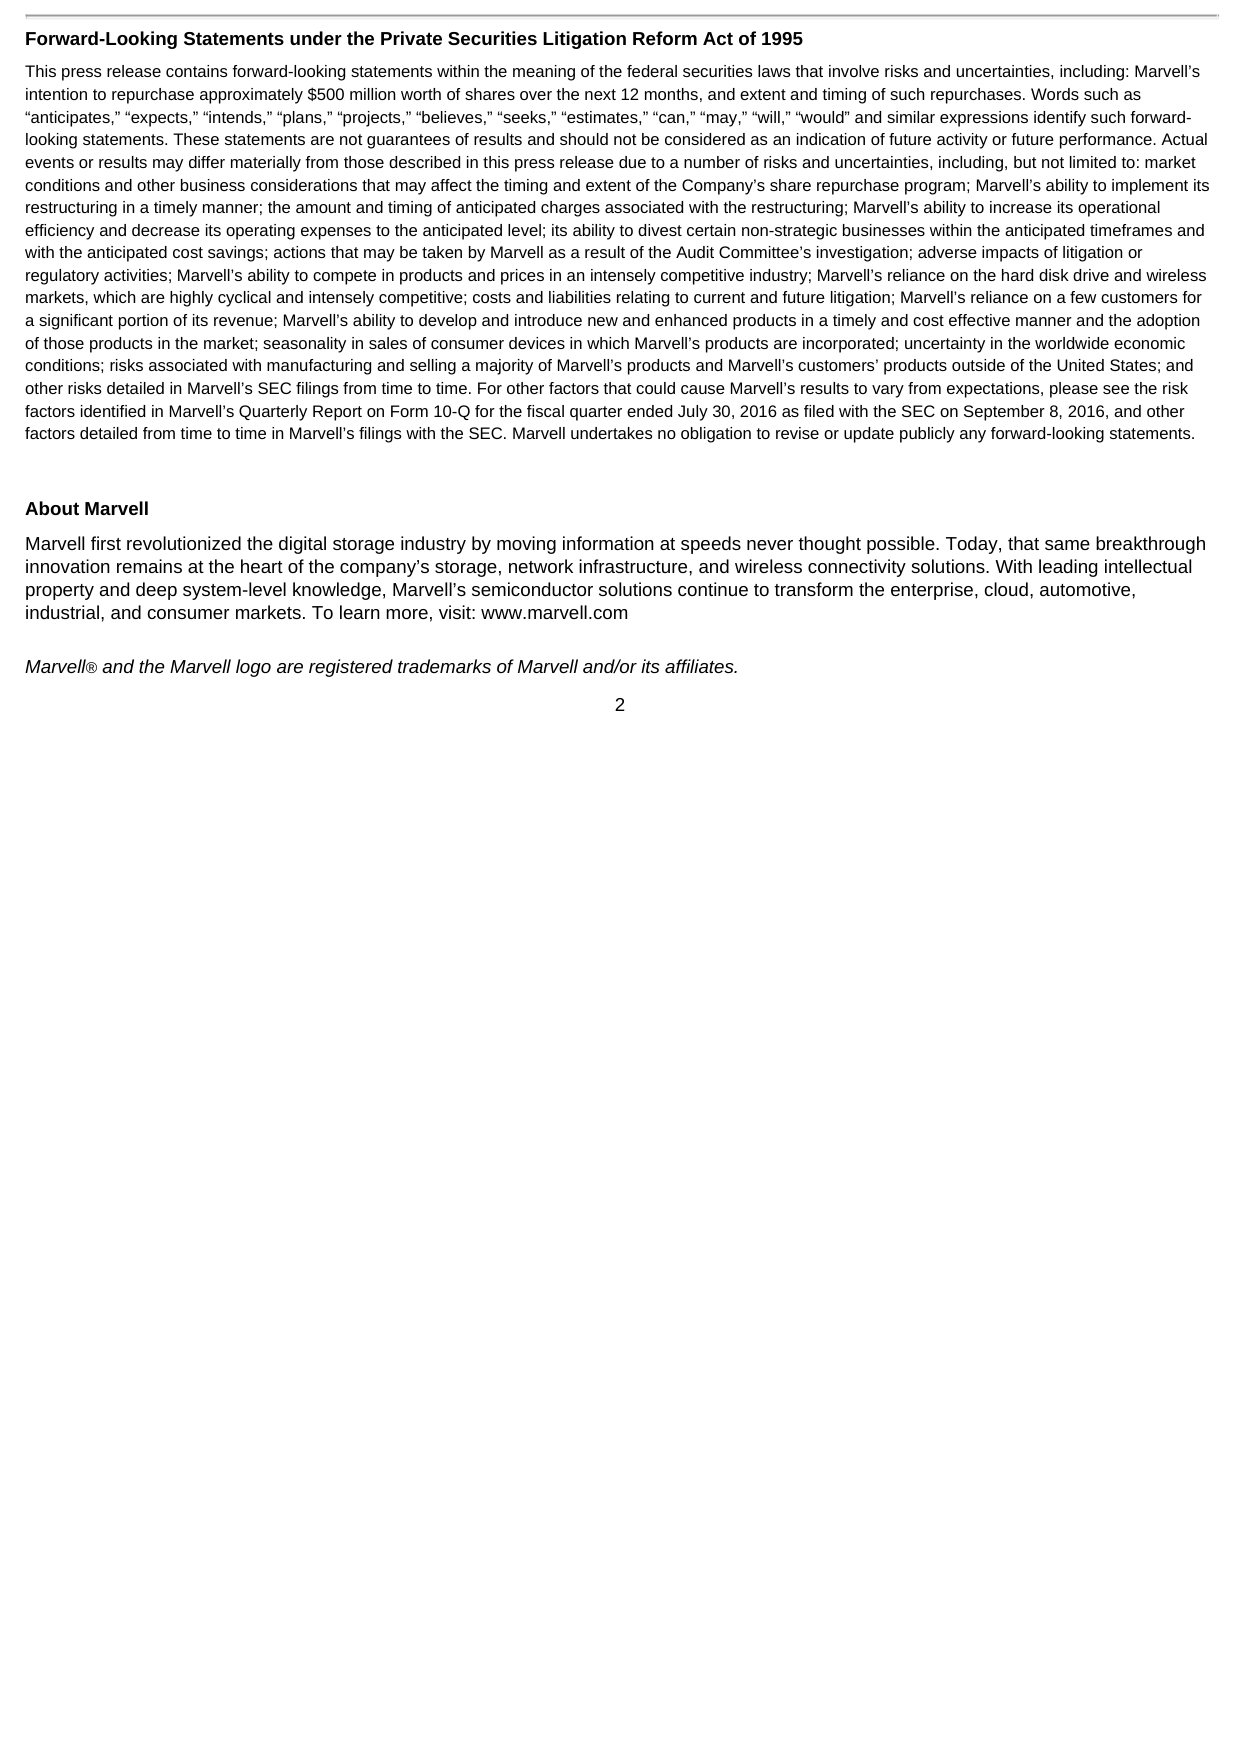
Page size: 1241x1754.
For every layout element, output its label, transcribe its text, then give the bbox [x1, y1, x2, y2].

text About Marvell [25, 498, 1213, 520]
text Marvell first revolutionized the digital storage industry by moving information at speeds never thought possible. Today, that same breakthrough innovation remains at the heart of the company’s storage, network infrastructure, and wireless connectivity solutions. With leading intellectual property and deep system-level knowledge, Marvell’s semiconductor solutions continue to transform the enterprise, cloud, automotive, industrial, and consumer markets. To learn more, visit: www.marvell.com [25, 532, 1213, 623]
text Forward-Looking Statements under the Private Securities Litigation Reform Act of 1995 [25, 28, 1213, 50]
text Marvell® and the Marvell logo are registered trademarks of Marvell and/or its affiliates. [25, 656, 1213, 677]
text This press release contains forward-looking statements within the meaning of the federal securities laws that involve risks and uncertainties, including: Marvell’s intention to repurchase approximately $500 million worth of shares over the next 12 months, and extent and timing of such repurchases. Words such as “anticipates,” “expects,” “intends,” “plans,” “projects,” “believes,” “seeks,” “estimates,” “can,” “may,” “will,” “would” and similar expressions identify such forward-looking statements. These statements are not guarantees of results and should not be considered as an indication of future activity or future performance. Actual events or results may differ materially from those described in this press release due to a number of risks and uncertainties, including, but not limited to: market conditions and other business considerations that may affect the timing and extent of the Company’s share repurchase program; Marvell’s ability to implement its restructuring in a timely manner; the amount and timing of anticipated charges associated with the restructuring; Marvell’s ability to increase its operational efficiency and decrease its operating expenses to the anticipated level; its ability to divest certain non-strategic businesses within the anticipated timeframes and with the anticipated cost savings; actions that may be taken by Marvell as a result of the Audit Committee’s investigation; adverse impacts of litigation or regulatory activities; Marvell’s ability to compete in products and prices in an intensely competitive industry; Marvell’s reliance on the hard disk drive and wireless markets, which are highly cyclical and intensely competitive; costs and liabilities relating to current and future litigation; Marvell’s reliance on a few customers for a significant portion of its revenue; Marvell’s ability to develop and introduce new and enhanced products in a timely and cost effective manner and the adoption of those products in the market; seasonality in sales of consumer devices in which Marvell’s products are incorporated; uncertainty in the worldwide economic conditions; risks associated with manufacturing and selling a majority of Marvell’s products and Marvell’s customers’ products outside of the United States; and other risks detailed in Marvell’s SEC filings from time to time. For other factors that could cause Marvell’s results to vary from expectations, please see the risk factors identified in Marvell’s Quarterly Report on Form 10-Q for the fiscal quarter ended July 30, 2016 as filed with the SEC on September 8, 2016, and other factors detailed from time to time in Marvell’s filings with the SEC. Marvell undertakes no obligation to revise or update publicly any forward-looking statements. [25, 62, 1213, 443]
picture [23, 14, 1220, 21]
text 2 [614, 694, 1213, 716]
